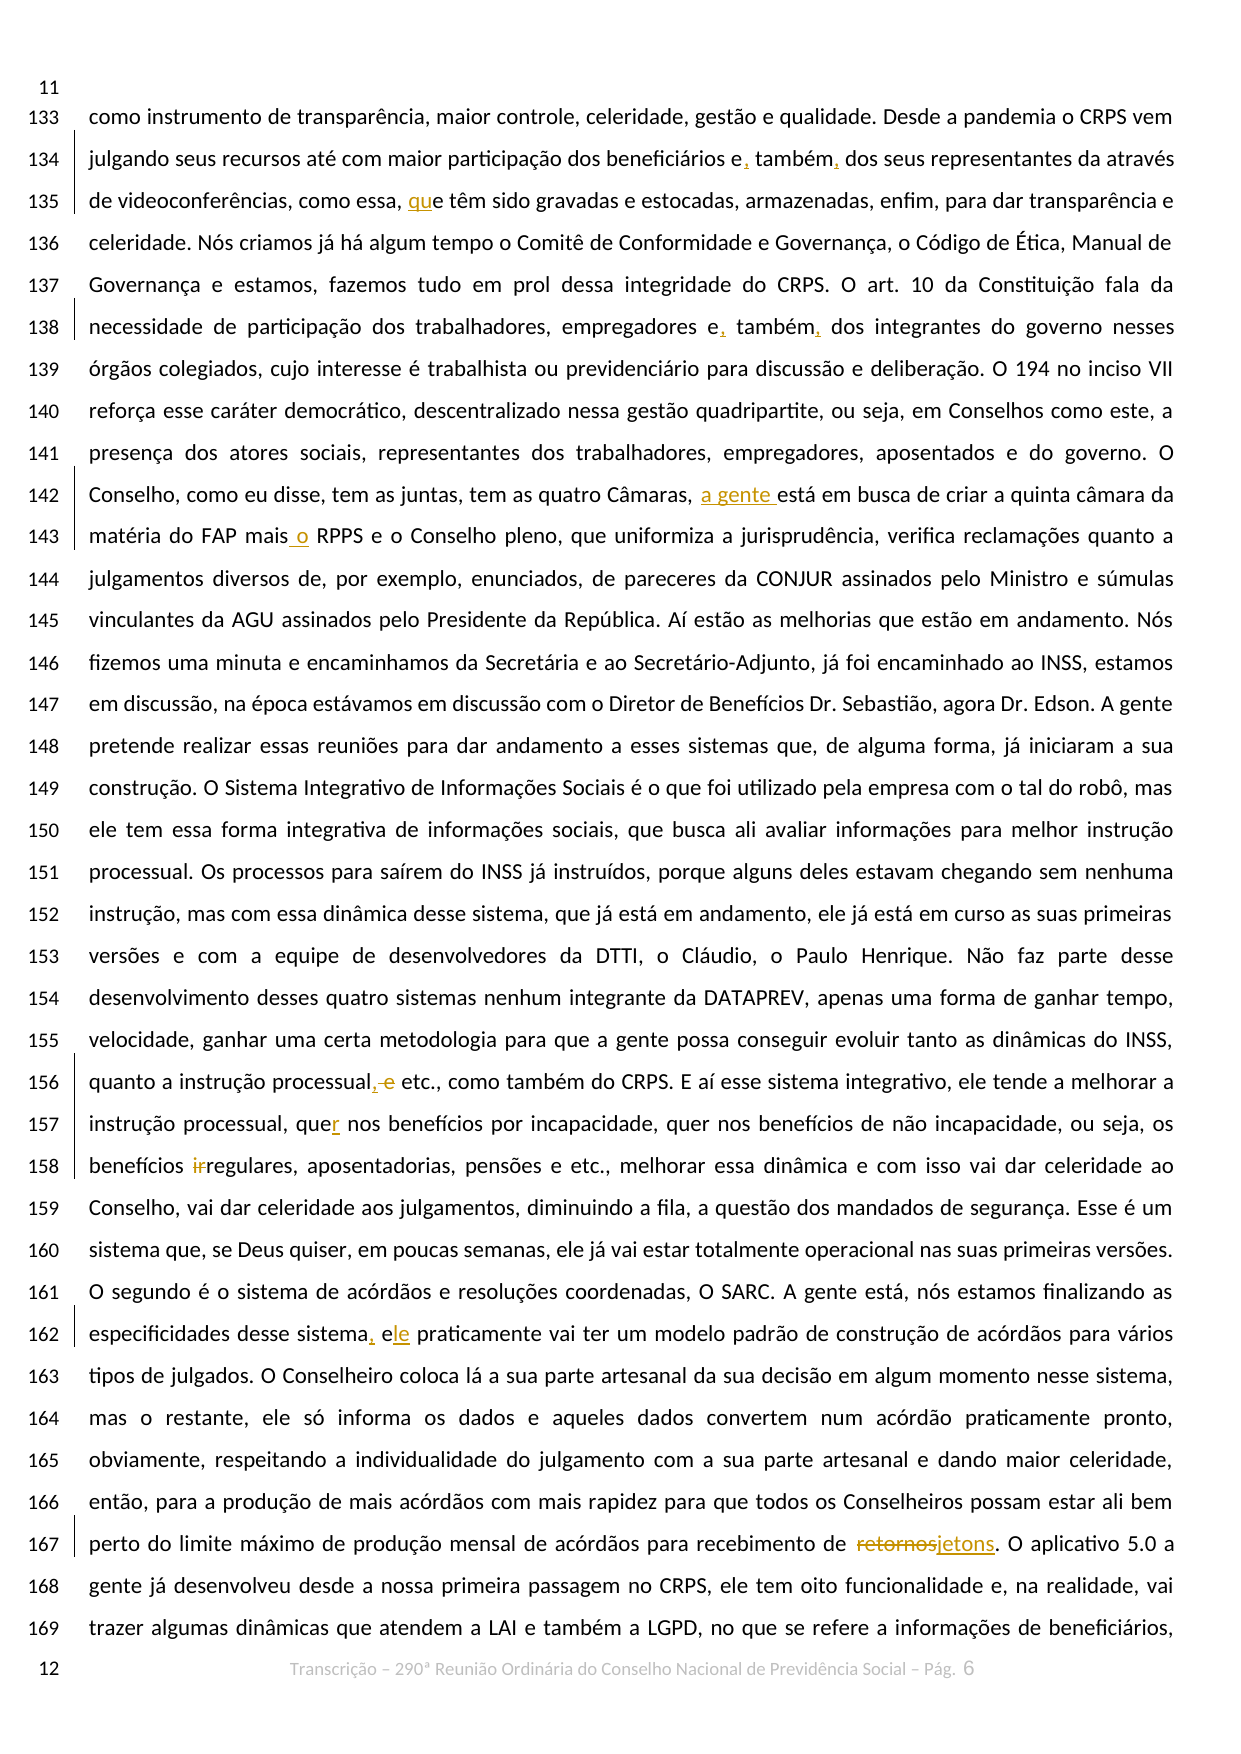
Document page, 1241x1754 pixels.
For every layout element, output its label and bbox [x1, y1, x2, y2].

text [89, 102, 1175, 1641]
